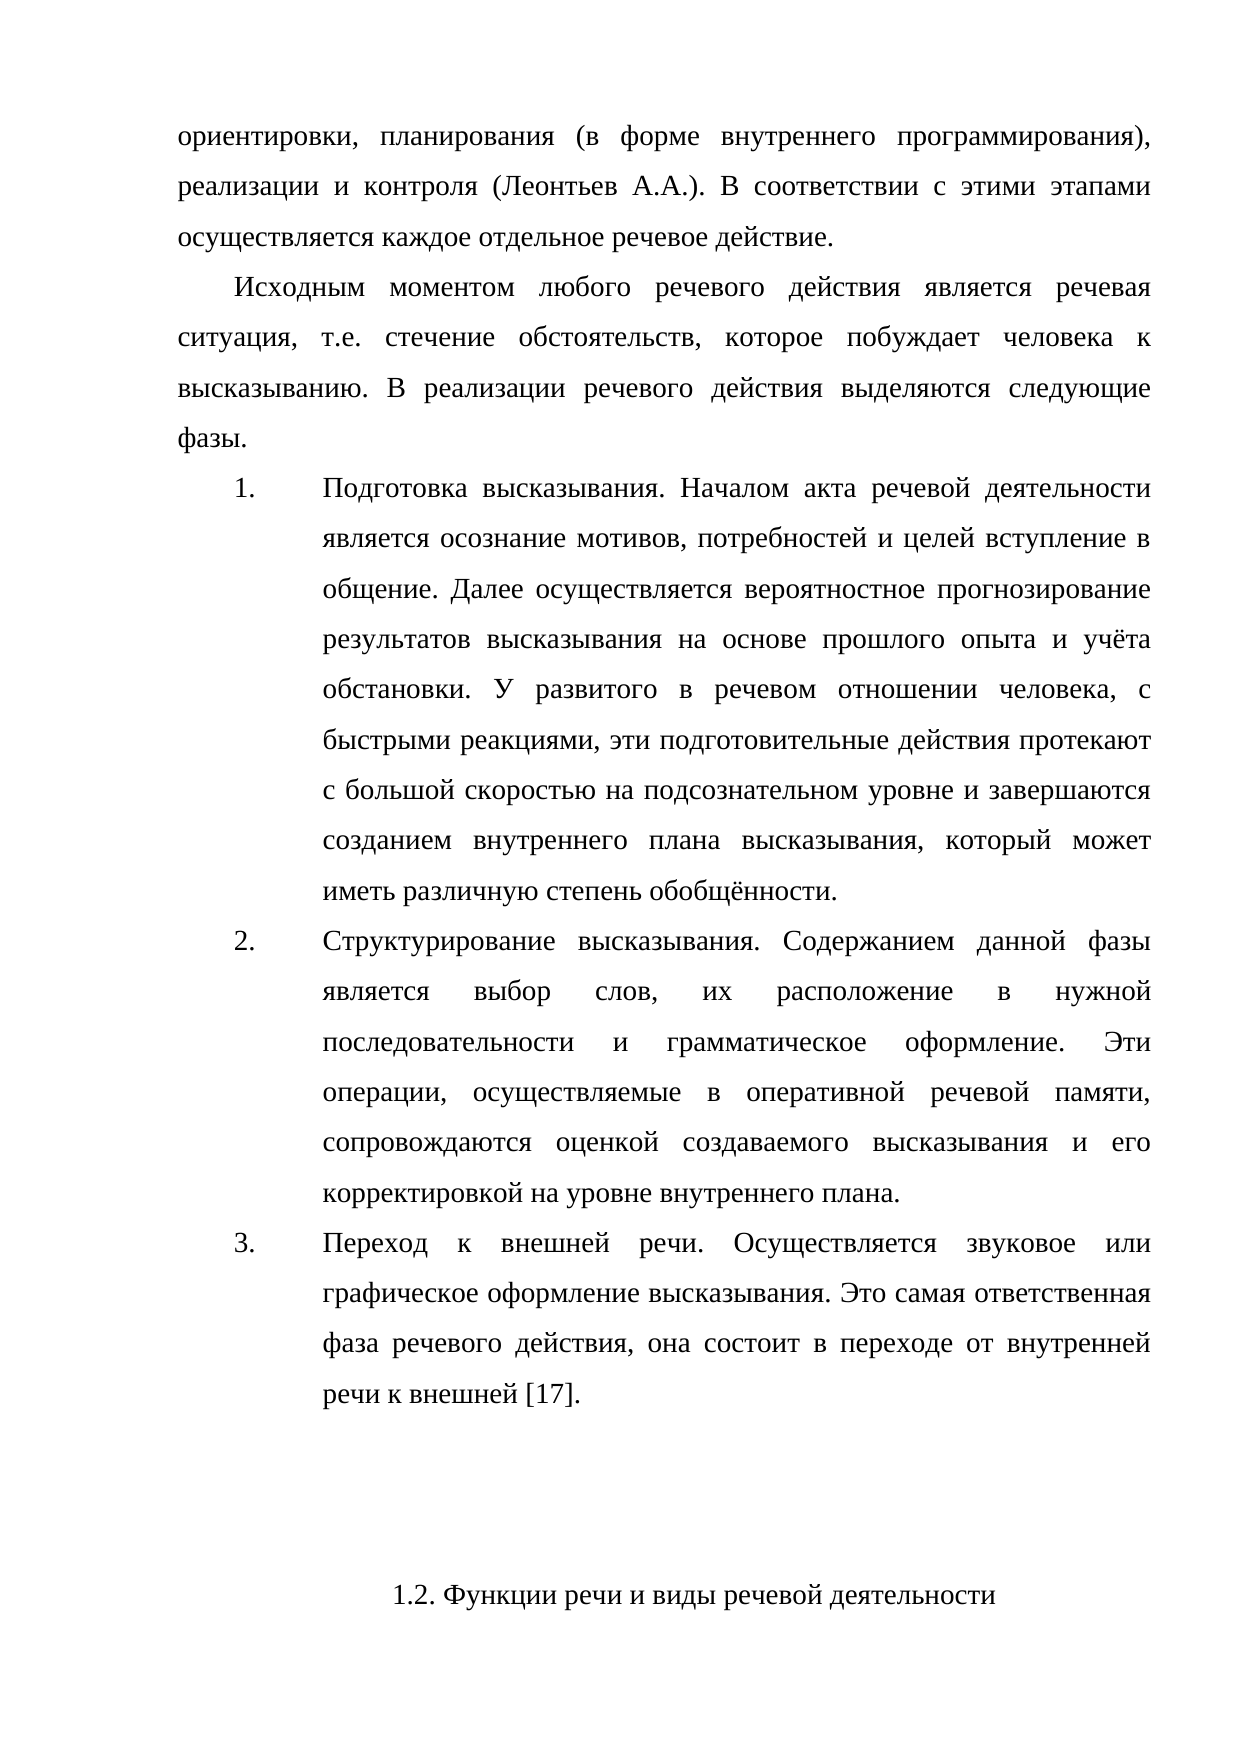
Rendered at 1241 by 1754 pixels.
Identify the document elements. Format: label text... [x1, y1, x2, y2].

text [177, 118, 1152, 252]
list Переход к внешней речи. Осуществляется звуковое или графическое оформление высказывания. Это самая ответственная фаза речевого действия, она состоит в переходе от внутренней речи к внешней [17]. [233, 1225, 1152, 1409]
list Подготовка высказывания. Началом акта речевой деятельности является осознание мотивов, потребностей и целей вступление в общение. Далее осуществляется вероятностное прогнозирование результатов высказывания на основе прошлого опыта и учёта обстановки. У развитого в речевом отношении человека, с быстрыми реакциями, эти подготовительные действия протекают с большой скоростью на подсознательном уровне и завершаются созданием внутреннего плана высказывания, который может иметь различную степень обобщённости. [233, 470, 1152, 906]
text 1.2. Функции речи и виды речевой деятельности [177, 1577, 1152, 1611]
text Исходным моментом любого речевого действия является речевая ситуация, т.е. стечение обстоятельств, которое побуждает человека к высказыванию. В реализации речевого действия выделяются следующие фазы. [177, 269, 1152, 453]
list Структурирование высказывания. Содержанием данной фазы является выбор слов, их расположение в нужной последовательности и грамматическое оформление. Эти операции, осуществляемые в оперативной речевой памяти, сопровождаются оценкой создаваемого высказывания и его корректировкой на уровне внутреннего плана. [233, 923, 1152, 1208]
